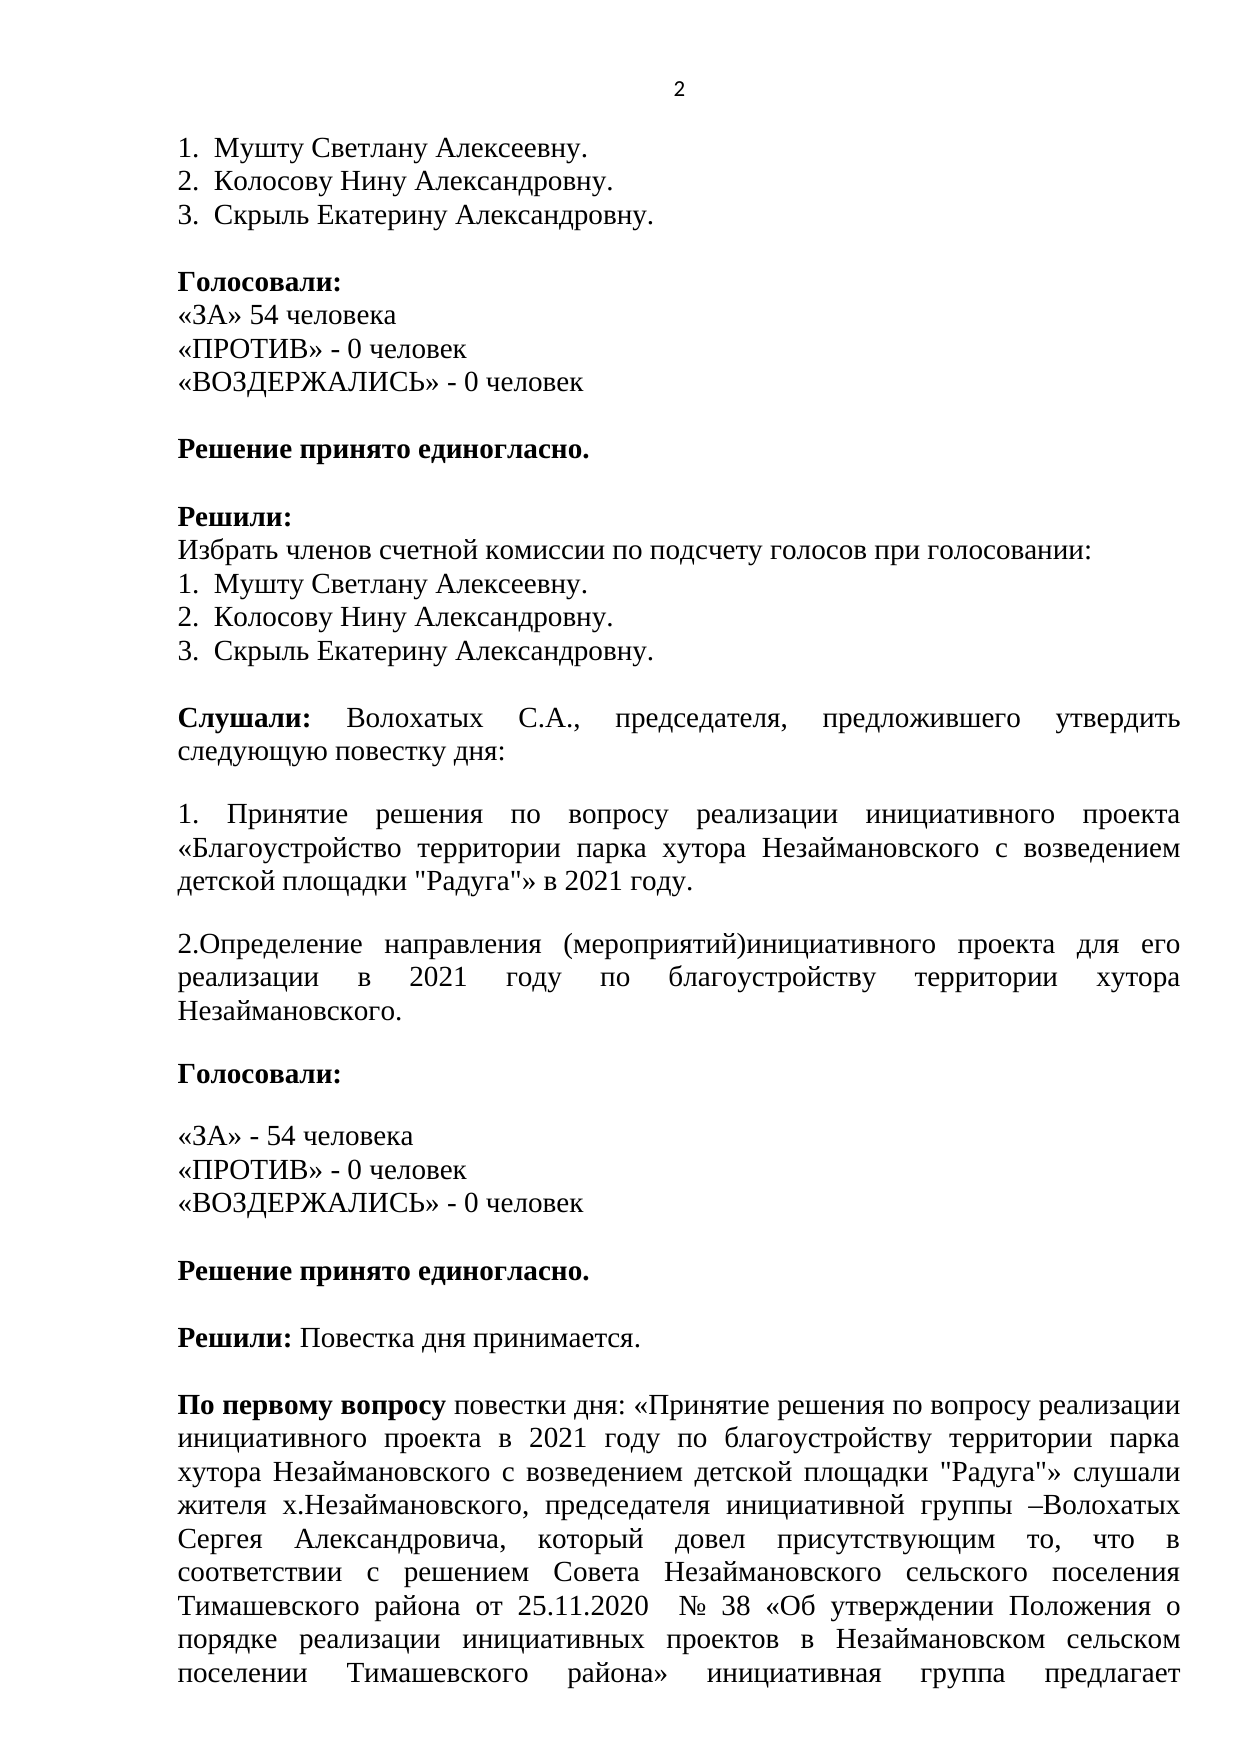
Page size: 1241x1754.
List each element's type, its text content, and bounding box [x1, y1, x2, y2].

text Решили: [177, 499, 1181, 532]
text «ЗА» - 54 человека [177, 1118, 1181, 1152]
text Голосовали: [177, 1056, 1181, 1089]
text 1. Мушту Светлану Алексеевну. [177, 130, 1181, 163]
text «ПРОТИВ» - 0 человек [177, 1152, 1181, 1186]
text Избрать членов счетной комиссии по подсчету голосов при голосовании: [177, 532, 1181, 566]
text Голосовали: [177, 264, 1181, 297]
text 2. Колосову Нину Александровну. [177, 599, 1181, 633]
text «ВОЗДЕРЖАЛИСЬ» - 0 человек [177, 364, 1181, 398]
text Решение принято единогласно. [177, 1253, 1181, 1286]
text 2.Определение направления (мероприятий)инициативного проекта для его реализации в 2021 году по благоустройству территории хутора Незаймановского. [177, 926, 1181, 1027]
text 3. Скрыль Екатерину Александровну. [177, 197, 1181, 230]
text 3. Скрыль Екатерину Александровну. [177, 633, 1181, 666]
text Решение принято единогласно. [177, 432, 1181, 465]
text Решили: Повестка дня принимается. [177, 1320, 1181, 1353]
text «ПРОТИВ» - 0 человек [177, 331, 1181, 364]
text «ВОЗДЕРЖАЛИСЬ» - 0 человек [177, 1186, 1181, 1219]
text «ЗА» 54 человека [177, 297, 1181, 331]
text 1. Мушту Светлану Алексеевну. [177, 566, 1181, 599]
text Слушали: Волохатых С.А., председателя, предложившего утвердить следующую повестку дня: [177, 700, 1181, 767]
text 1. Принятие решения по вопросу реализации инициативного проекта «Благоустройство территории парка хутора Незаймановского с возведением детской площадки "Радуга"» в 2021 году. [177, 796, 1181, 897]
text 2. Колосову Нину Александровну. [177, 163, 1181, 197]
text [177, 1387, 1181, 1689]
